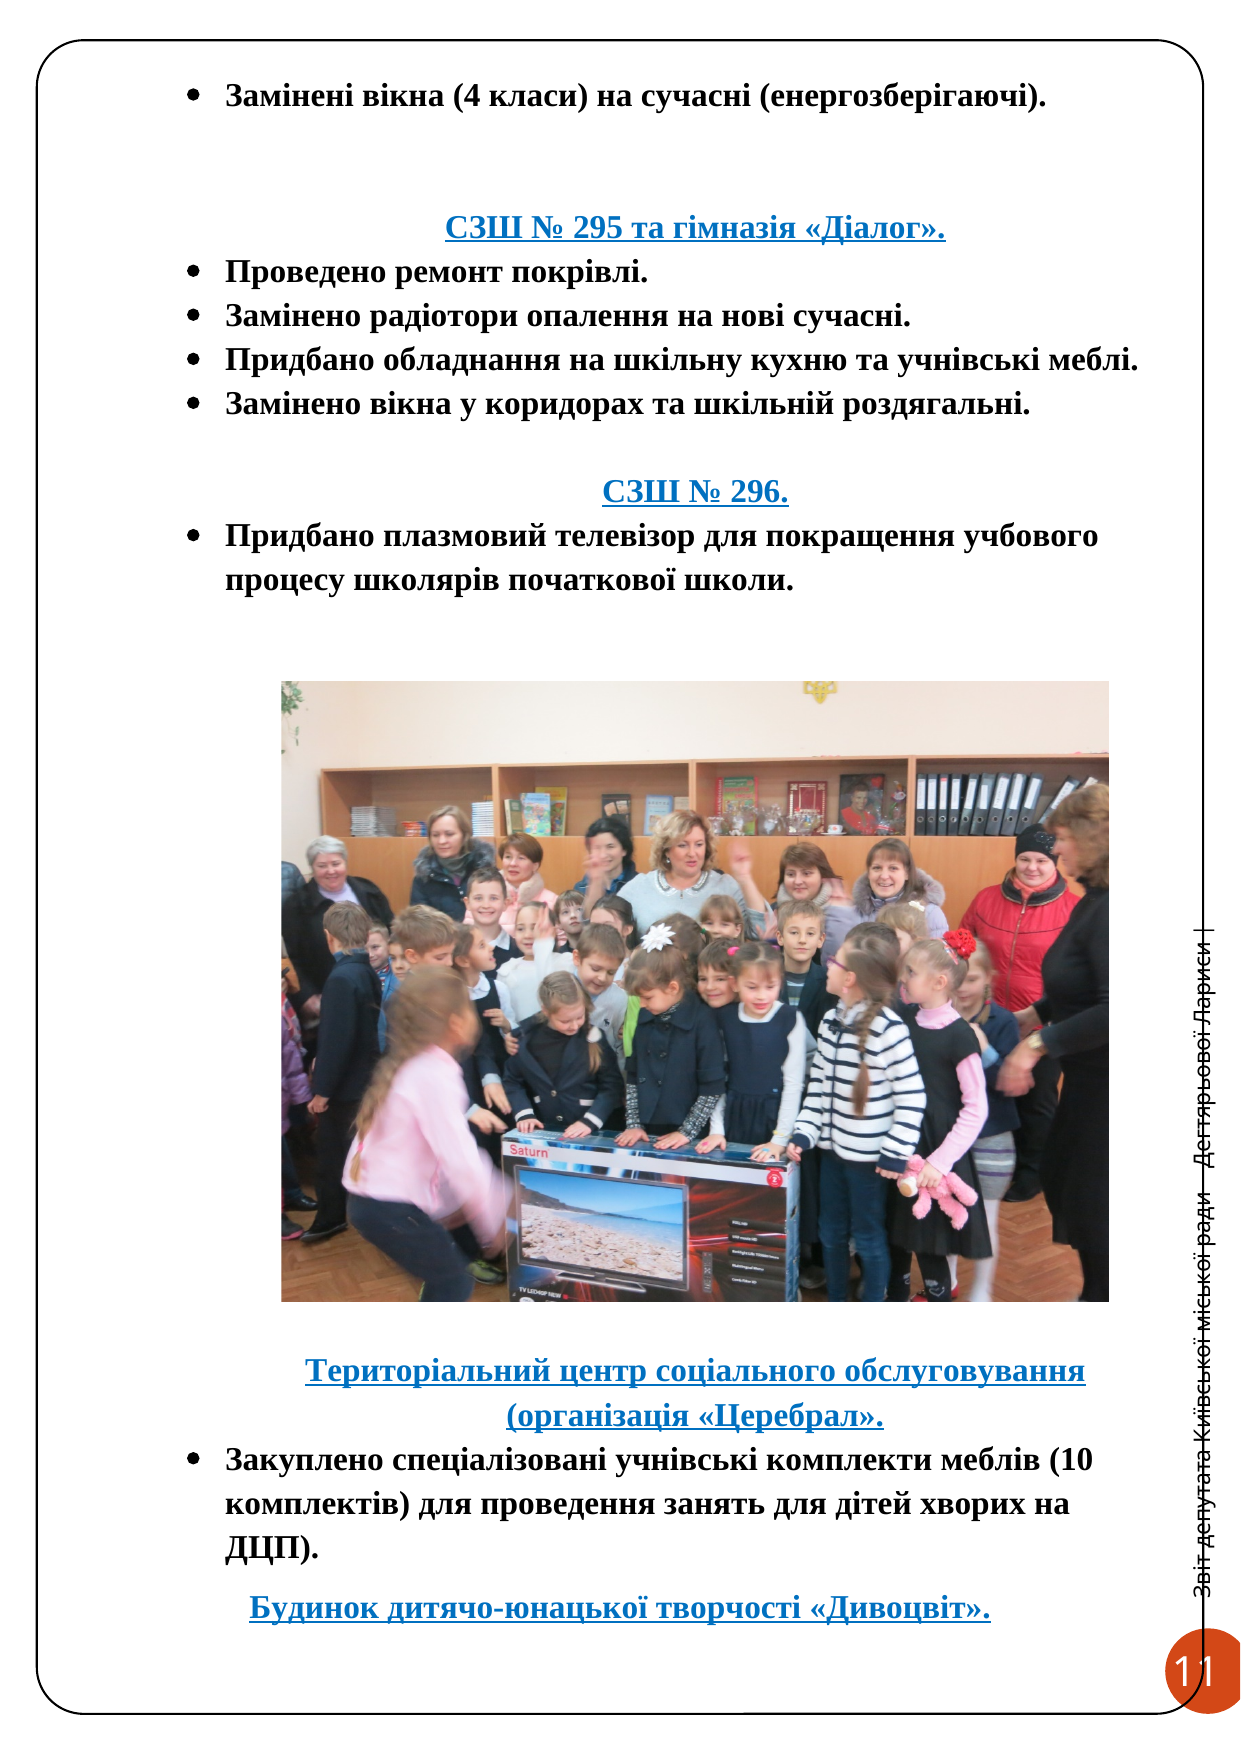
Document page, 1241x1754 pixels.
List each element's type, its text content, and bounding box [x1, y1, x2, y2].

list Територіальний центр соціального обслуговування (організація «Церебрал». [225, 1351, 1165, 1433]
list Закуплено спеціалізовані учнівські комплекти меблів (10 комплектів) для проведення занять для дітей хворих на ДЦП). [187, 1439, 1165, 1565]
list СЗШ № 295 та гімназія «Діалог». [225, 207, 1165, 246]
list СЗШ № 296. [225, 472, 1165, 510]
list Замінено радіотори опалення на нові сучасні. [187, 295, 1165, 334]
text Будинок дитячо-юнацької творчості «Дивоцвіт». [75, 1588, 1165, 1626]
picture [281, 681, 1109, 1302]
list Замінені вікна (4 класи) на сучасні (енергозберігаючі). [187, 75, 1165, 113]
list Замінено вікна у коридорах та шкільній роздягальні. [187, 383, 1165, 422]
list Проведено ремонт покрівлі. [187, 251, 1165, 289]
list Придбано обладнання на шкільну кухню та учнівські меблі. [187, 339, 1165, 378]
list Придбано плазмовий телевізор для покращення учбового процесу школярів початкової школи. [187, 516, 1165, 598]
